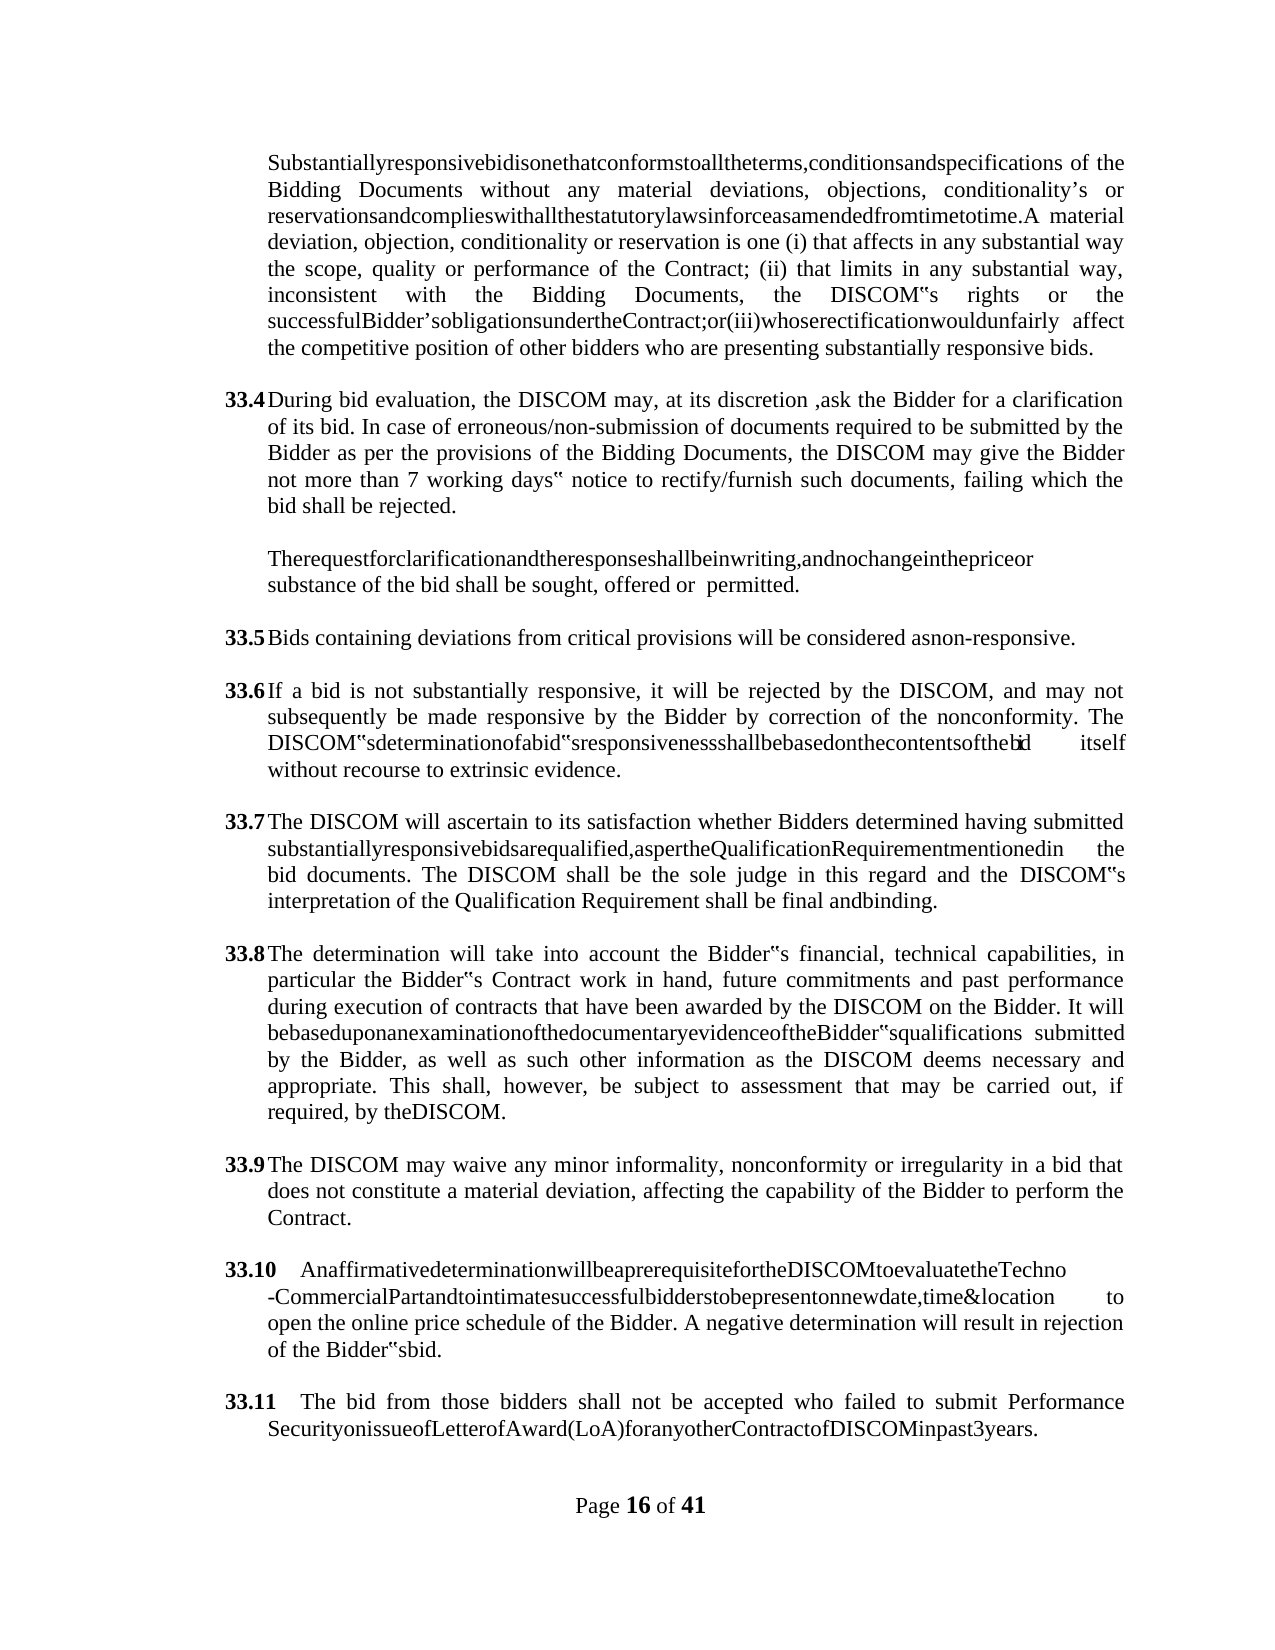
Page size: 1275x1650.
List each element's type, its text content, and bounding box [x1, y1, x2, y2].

list AnaffirmativedeterminationwillbeaprerequisitefortheDISCOMtoevaluatetheTechno [225, 1257, 1225, 1283]
list The DISCOM will ascertain to its satisfaction whether Bidders determined having submitted substantiallyresponsivebidsarequalified,aspertheQualificationRequirementmentionedin the bid documents. The DISCOM shall be the sole judge in this regard and the DISCOM‟s interpretation of the Qualification Requirement shall be final andbinding. [225, 808, 1126, 914]
list If a bid is not substantially responsive, it will be rejected by the DISCOM, and may not subsequently be made responsive by the Bidder by correction of the nonconformity. The DISCOM‟sdeterminationofabid‟sresponsivenessshallbebasedonthecontentsofthebid itself without recourse to extrinsic evidence. [225, 677, 1126, 782]
text Therequestforclarificationandtheresponseshallbeinwriting,andnochangeinthepriceor substance of the bid shall be sought, offered or permitted. [267, 545, 1125, 598]
list The DISCOM may waive any minor informality, nonconformity or irregularity in a bid that does not constitute a material deviation, affecting the capability of the Bidder to perform the Contract. [225, 1151, 1125, 1230]
list During bid evaluation, the DISCOM may, at its discretion ,ask the Bidder for a clarification of its bid. In case of erroneous/non-submission of documents required to be submitted by the Bidder as per the provisions of the Bidding Documents, the DISCOM may give the Bidder not more than 7 working days‟ notice to rectify/furnish such documents, failing which the bid shall be rejected. [225, 387, 1125, 518]
list The bid from those bidders shall not be accepted who failed to submit Performance SecurityonissueofLetterofAward(LoA)foranyotherContractofDISCOMinpast3years. [225, 1388, 1126, 1441]
list The determination will take into account the Bidder‟s financial, technical capabilities, in particular the Bidder‟s Contract work in hand, future commitments and past performance during execution of contracts that have been awarded by the DISCOM on the Bidder. It will bebaseduponanexaminationofthedocumentaryevidenceoftheBidder‟squalifications submitted by the Bidder, as well as such other information as the DISCOM deems necessary and appropriate. This shall, however, be subject to assessment that may be carried out, if required, by theDISCOM. [225, 940, 1126, 1125]
text -CommercialPartandtointimatesuccessfulbidderstobepresentonnewdate,time&location to open the online price schedule of the Bidder. A negative determination will result in rejection of the Bidder‟sbid. [267, 1283, 1125, 1362]
list Bids containing deviations from critical provisions will be considered asnon-responsive. [225, 624, 1225, 650]
text Substantiallyresponsivebidisonethatconformstoalltheterms,conditionsandspecifications of the Bidding Documents without any material deviations, objections, conditionality’s or reservationsandcomplieswithallthestatutorylawsinforceasamendedfromtimetotime.A material deviation, objection, conditionality or reservation is one (i) that affects in any substantial way the scope, quality or performance of the Contract; (ii) that limits in any substantial way, inconsistent with the Bidding Documents, the DISCOM‟s rights or the successfulBidder’sobligationsundertheContract;or(iii)whoserectificationwouldunfairly affect the competitive position of other bidders who are presenting substantially responsive bids. [267, 149, 1126, 360]
